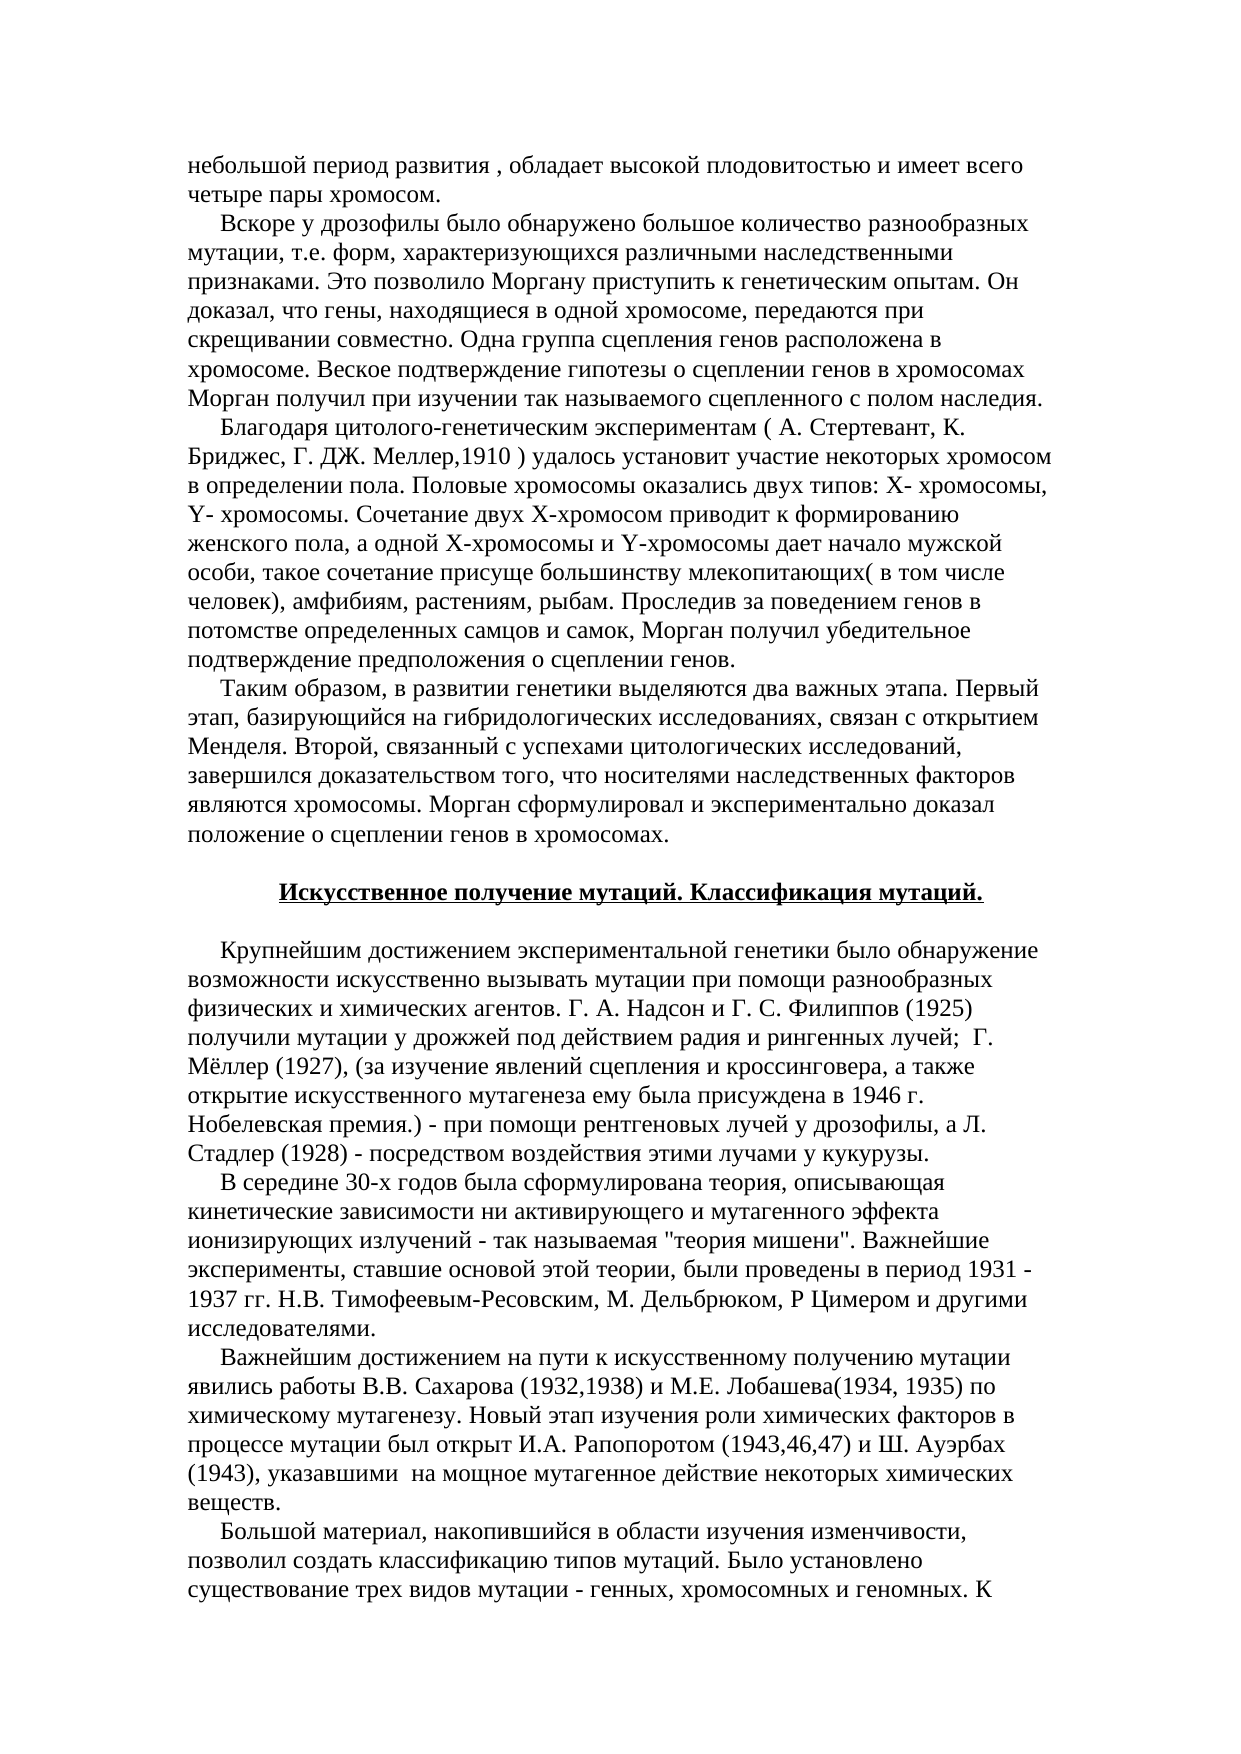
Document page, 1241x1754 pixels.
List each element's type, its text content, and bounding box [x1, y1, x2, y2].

text Крупнейшим достижением экспериментальной генетики было обнаружение возможности искусственно вызывать мутации при помощи разнообразных физических и химических агентов. Г. А. Надсон и Г. С. Филиппов (1925) получили мутации у дрожжей под действием радия и рингенных лучей; Г. Мёллер (1927), (за изучение явлений сцепления и кроссинговера, а также открытие искусственного мутагенеза ему была присуждена в 1946 г. Нобелевская премия.) - при помощи рентгеновых лучей у дрозофилы, а Л. Стадлер (1928) - посредством воздействия этими лучами у кукурузы. [187, 935, 1053, 1167]
text Важнейшим достижением на пути к искусственному получению мутации явились работы В.В. Сахарова (1932,1938) и М.Е. Лобашева(1934, 1935) по химическому мутагенезу. Новый этап изучения роли химических факторов в процессе мутации был открыт И.А. Рапопоротом (1943,46,47) и Ш. Ауэрбах (1943), указавшими на мощное мутагенное действие некоторых химических веществ. [187, 1342, 1053, 1516]
text В середине 30-х годов была сформулирована теория, описывающая кинетические зависимости ни активирующего и мутагенного эффекта ионизирующих излучений - так называемая "теория мишени". Важнейшие эксперименты, ставшие основой этой теории, были проведены в период 1931 - 1937 гг. Н.В. Тимофеевым-Ресовским, М. Дельбрюком, Р Цимером и другими исследователями. [187, 1167, 1053, 1342]
text Искусственное получение мутаций. Классификация мутаций. [187, 877, 1053, 906]
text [187, 1516, 1053, 1603]
text Вскоре у дрозофилы было обнаружено большое количество разнообразных мутации, т.е. форм, характеризующихся различными наследственными признаками. Это позволило Моргану приступить к генетическим опытам. Он доказал, что гены, находящиеся в одной хромосоме, передаются при скрещивании совместно. Одна группа сцепления генов расположена в хромосоме. Веское подтверждение гипотезы о сцеплении генов в хромосомах Морган получил при изучении так называемого сцепленного с полом наследия. [187, 208, 1053, 412]
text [187, 150, 1053, 208]
text Благодаря цитолого-генетическим экспериментам ( А. Стертевант, К. Бриджес, Г. ДЖ. Меллер,1910 ) удалось установит участие некоторых хромосом в определении пола. Половые хромосомы оказались двух типов: Х- хромосомы, Y- хромосомы. Сочетание двух X-хромосом приводит к формированию женского пола, а одной X-хромосомы и Y-хромосомы дает начало мужской особи, такое сочетание присуще большинству млекопитающих( в том числе человек), амфибиям, растениям, рыбам. Проследив за поведением генов в потомстве определенных самцов и самок, Морган получил убедительное подтверждение предположения о сцеплении генов. [187, 412, 1053, 673]
text Таким образом, в развитии генетики выделяются два важных этапа. Первый этап, базирующийся на гибридологических исследованиях, связан с открытием Менделя. Второй, связанный с успехами цитологических исследований, завершился доказательством того, что носителями наследственных факторов являются хромосомы. Морган сформулировал и экспериментально доказал положение о сцеплении генов в хромосомах. [187, 673, 1053, 847]
